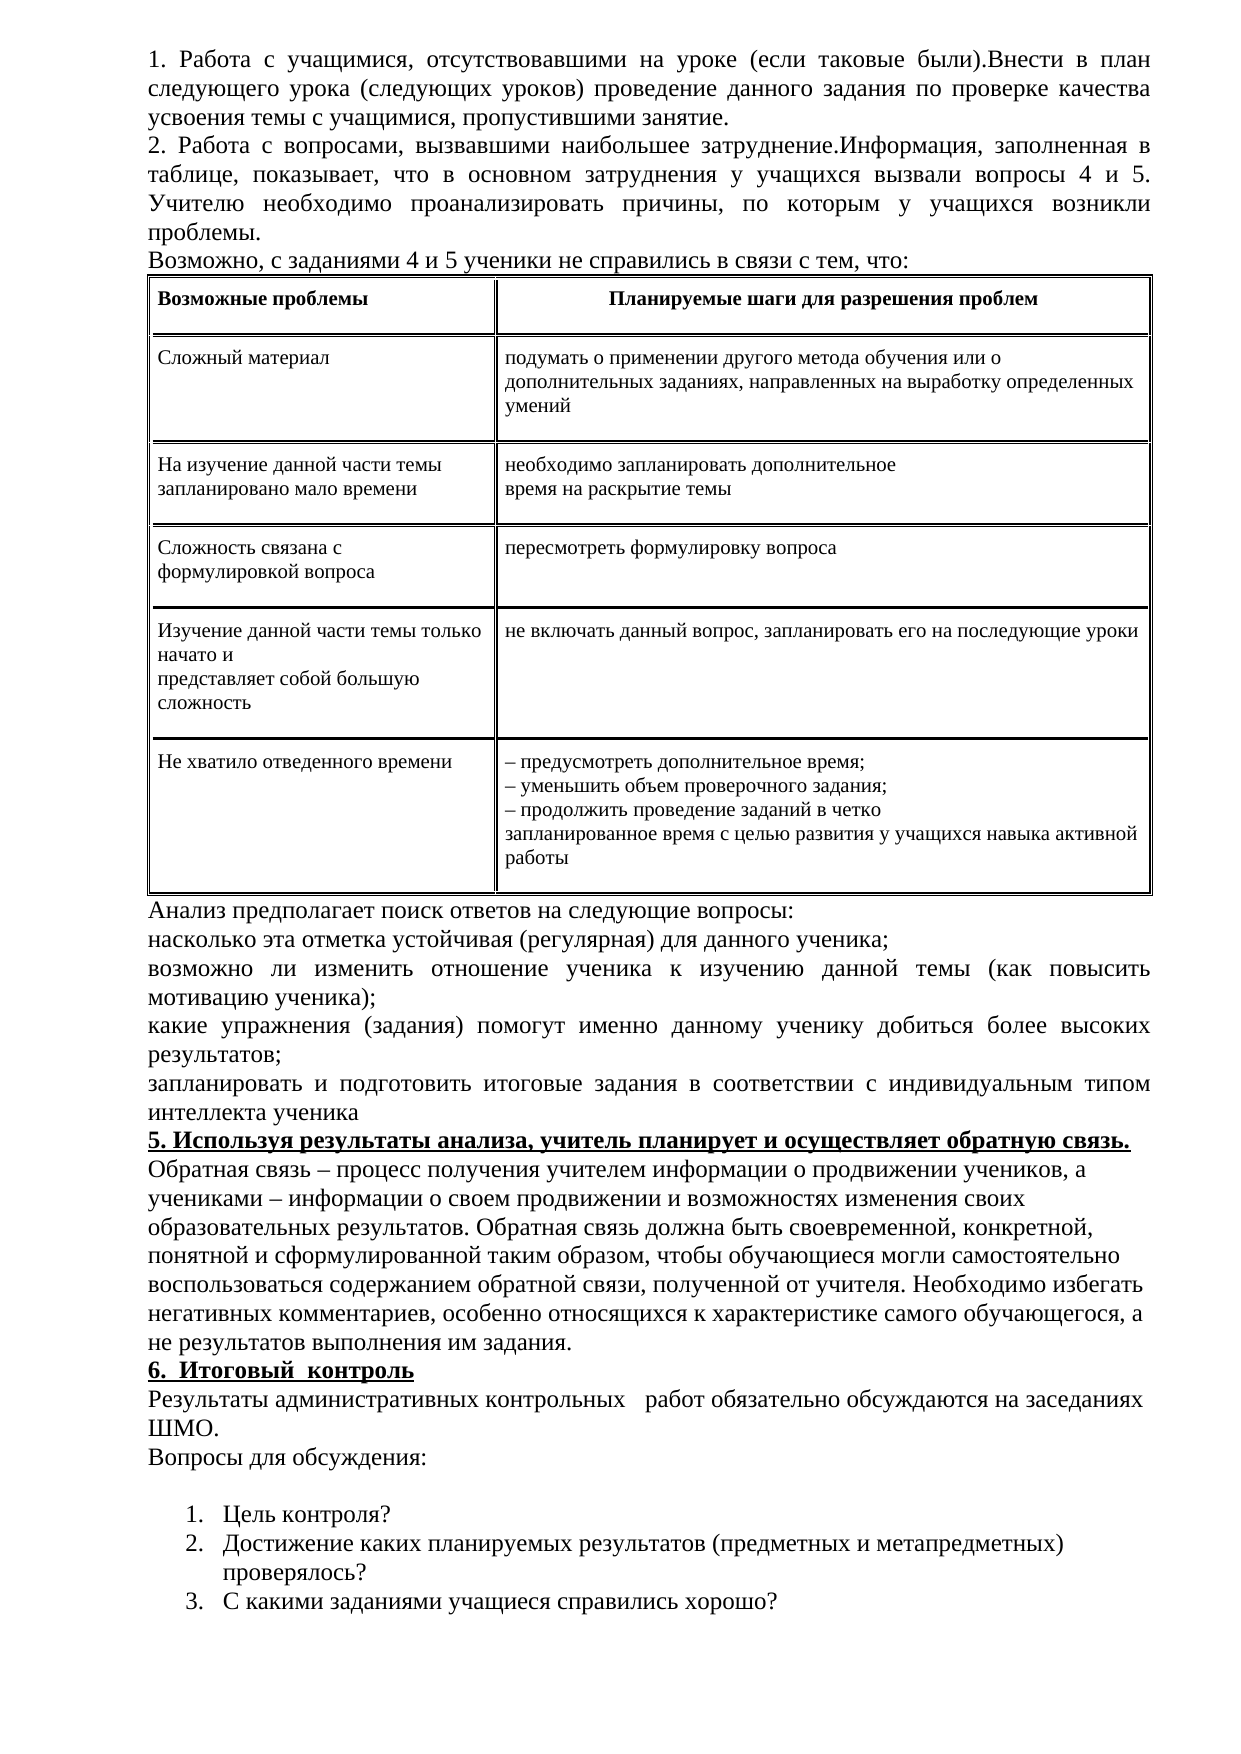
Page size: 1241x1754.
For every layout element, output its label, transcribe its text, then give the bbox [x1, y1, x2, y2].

table_cell пересмотреть формулировку вопроса [498, 523, 1150, 606]
table_cell Изучение данной части темы только начато и представляет собой большую сложность [150, 606, 494, 737]
list Достижение каких планируемых результатов (предметных и метапредметных) проверялось? [185, 1528, 1152, 1586]
table_cell не включать данный вопрос, запланировать его на последующие уроки [498, 606, 1149, 737]
list Цель контроля? [185, 1499, 1152, 1528]
text запланировать и подготовить итоговые задания в соответствии с индивидуальным типом интеллекта ученика [148, 1068, 1152, 1125]
text 1. Работа с учащимися, отсутствовавшими на уроке (если таковые были).Внести в план следующего урока (следующих уроков) проведение данного задания по проверке качества усвоения темы с учащимися, пропустившими занятие. [148, 44, 1152, 131]
text Обратная связь – процесс получения учителем информации о продвижении учеников, а учениками – информации о своем продвижении и возможностях изменения своих образовательных результатов. Обратная связь должна быть своевременной, конкретной, понятной и сформулированной таким образом, чтобы обучающиеся могли самостоятельно воспользоваться содержанием обратной связи, полученной от учителя. Необходимо избегать негативных комментариев, особенно относящихся к характеристике самого обучающегося, а не результатов выполнения им задания. [148, 1154, 1152, 1355]
text Анализ предполагает поиск ответов на следующие вопросы: [148, 896, 1152, 924]
table_cell На изучение данной части темы запланировано мало времени [150, 440, 494, 523]
text Результаты административных контрольных работ обязательно обсуждаются на заседаниях ШМО. [148, 1384, 1152, 1442]
text Вопросы для обсуждения: [148, 1442, 1152, 1470]
table_cell – предусмотреть дополнительное время; – уменьшить объем проверочного задания; – продолжить проведение заданий в четко запланированное время с целью развития у учащихся навыка активной работы [496, 737, 1149, 892]
text 2. Работа с вопросами, вызвавшими наибольшее затруднение.Информация, заполненная в таблице, показывает, что в основном затруднения у учащихся вызвали вопросы 4 и 5. Учителю необходимо проанализировать причины, по которым у учащихся возникли проблемы. [148, 131, 1152, 246]
text 5. Используя результаты анализа, учитель планирует и осуществляет обратную связь. [148, 1125, 1152, 1154]
text насколько эта отметка устойчивая (регулярная) для данного ученика; [148, 924, 1152, 953]
text возможно ли изменить отношение ученика к изучению данной темы (как повысить мотивацию ученика); [148, 953, 1152, 1010]
table_header Планируемые шаги для разрешения проблем [496, 278, 1149, 333]
table_cell необходимо запланировать дополнительное время на раскрытие темы [498, 440, 1150, 523]
table_cell Сложный материал [150, 333, 494, 440]
table_cell Не хватило отведенного времени [150, 737, 496, 892]
text 6. Итоговый контроль [148, 1355, 1152, 1384]
table_header Возможные проблемы [150, 276, 496, 333]
table_cell подумать о применении другого метода обучения или о дополнительных заданиях, направленных на выработку определенных умений [498, 333, 1150, 440]
text Возможно, с заданиями 4 и 5 ученики не справились в связи с тем, что: [148, 246, 1152, 274]
table_cell Сложность связана с формулировкой вопроса [150, 523, 494, 606]
list С какими заданиями учащиеся справились хорошо? [185, 1586, 1152, 1614]
text какие упражнения (задания) помогут именно данному ученику добиться более высоких результатов; [148, 1010, 1152, 1068]
